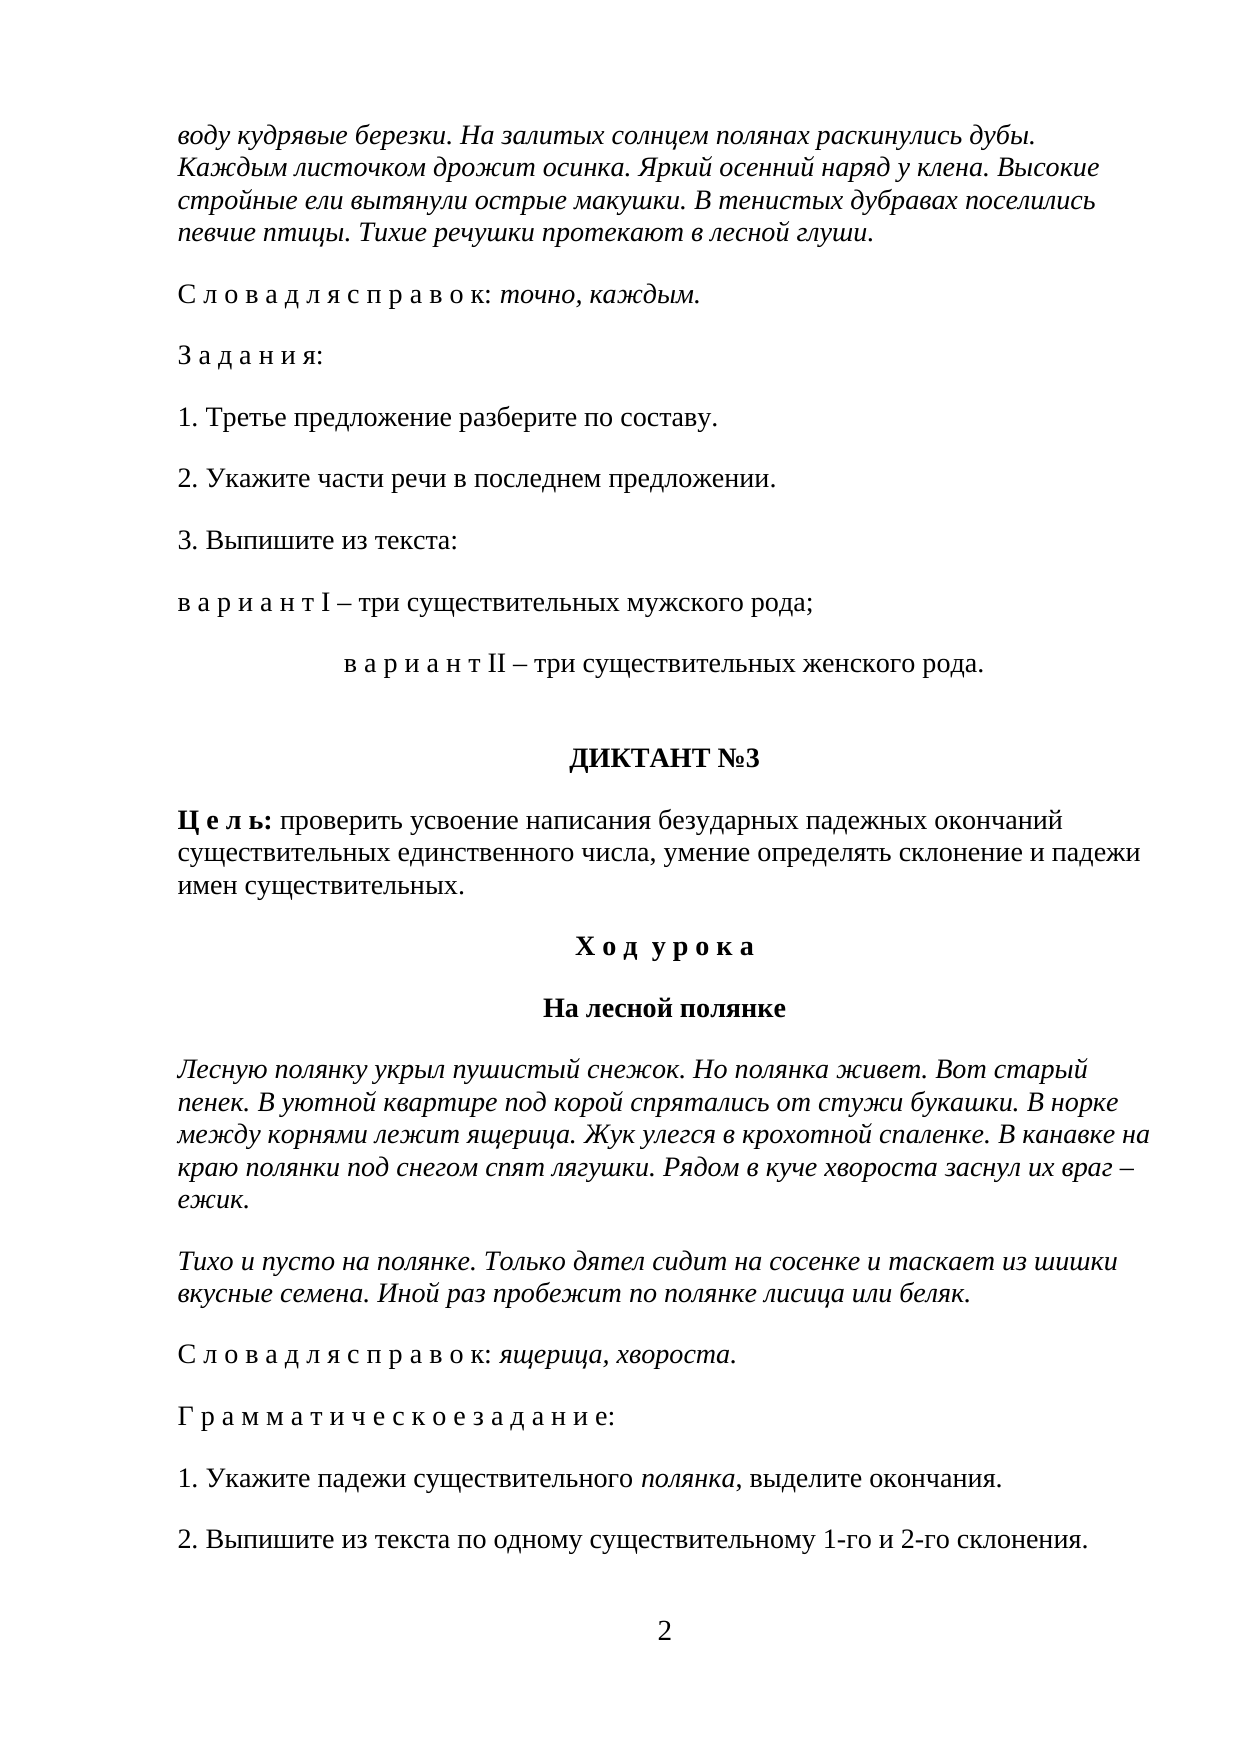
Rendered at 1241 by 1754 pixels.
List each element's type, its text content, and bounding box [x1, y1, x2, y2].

text Х о д у р о к а [177, 929, 1152, 962]
text С л о в а д л я с п р а в о к: точно, каждым. [177, 277, 1152, 309]
text 1. Укажите падежи существительного полянка, выделите окончания. [177, 1461, 1152, 1493]
text 1. Третье предложение разберите по составу. [177, 400, 1152, 432]
text в а р и а н т I – три существительных мужского рода; [177, 585, 1152, 617]
text ДИКТАНТ №3 [177, 741, 1152, 774]
text в а р и а н т II – три существительных женского рода. [177, 646, 1152, 712]
text Тихо и пусто на полянке. Только дятел сидит на сосенке и таскает из шишки вкусные семена. Иной раз пробежит по полянке лисица или беляк. [177, 1243, 1152, 1308]
text 2. Укажите части речи в последнем предложении. [177, 462, 1152, 494]
text Г р а м м а т и ч е с к о е з а д а н и е: [177, 1399, 1152, 1431]
text Лесную полянку укрыл пушистый снежок. Но полянка живет. Вот старый пенек. В уютной квартире под корой спрятались от стужи букашки. В норке между корнями лежит ящерица. Жук улегся в крохотной спаленке. В канавке на краю полянки под снегом спят лягушки. Рядом в куче хвороста заснул их враг – ежик. [177, 1052, 1152, 1214]
text С л о в а д л я с п р а в о к: ящерица, хвороста. [177, 1337, 1152, 1370]
text На лесной полянке [177, 991, 1152, 1023]
text 3. Выпишите из текста: [177, 523, 1152, 556]
text З а д а н и я: [177, 338, 1152, 371]
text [177, 118, 1152, 248]
text 2. Выпишите из текста по одному существительному 1-го и 2-го склонения. [177, 1522, 1152, 1554]
text Ц е л ь: проверить усвоение написания безударных падежных окончаний существительных единственного числа, умение определять склонение и падежи имен существительных. [177, 803, 1152, 900]
